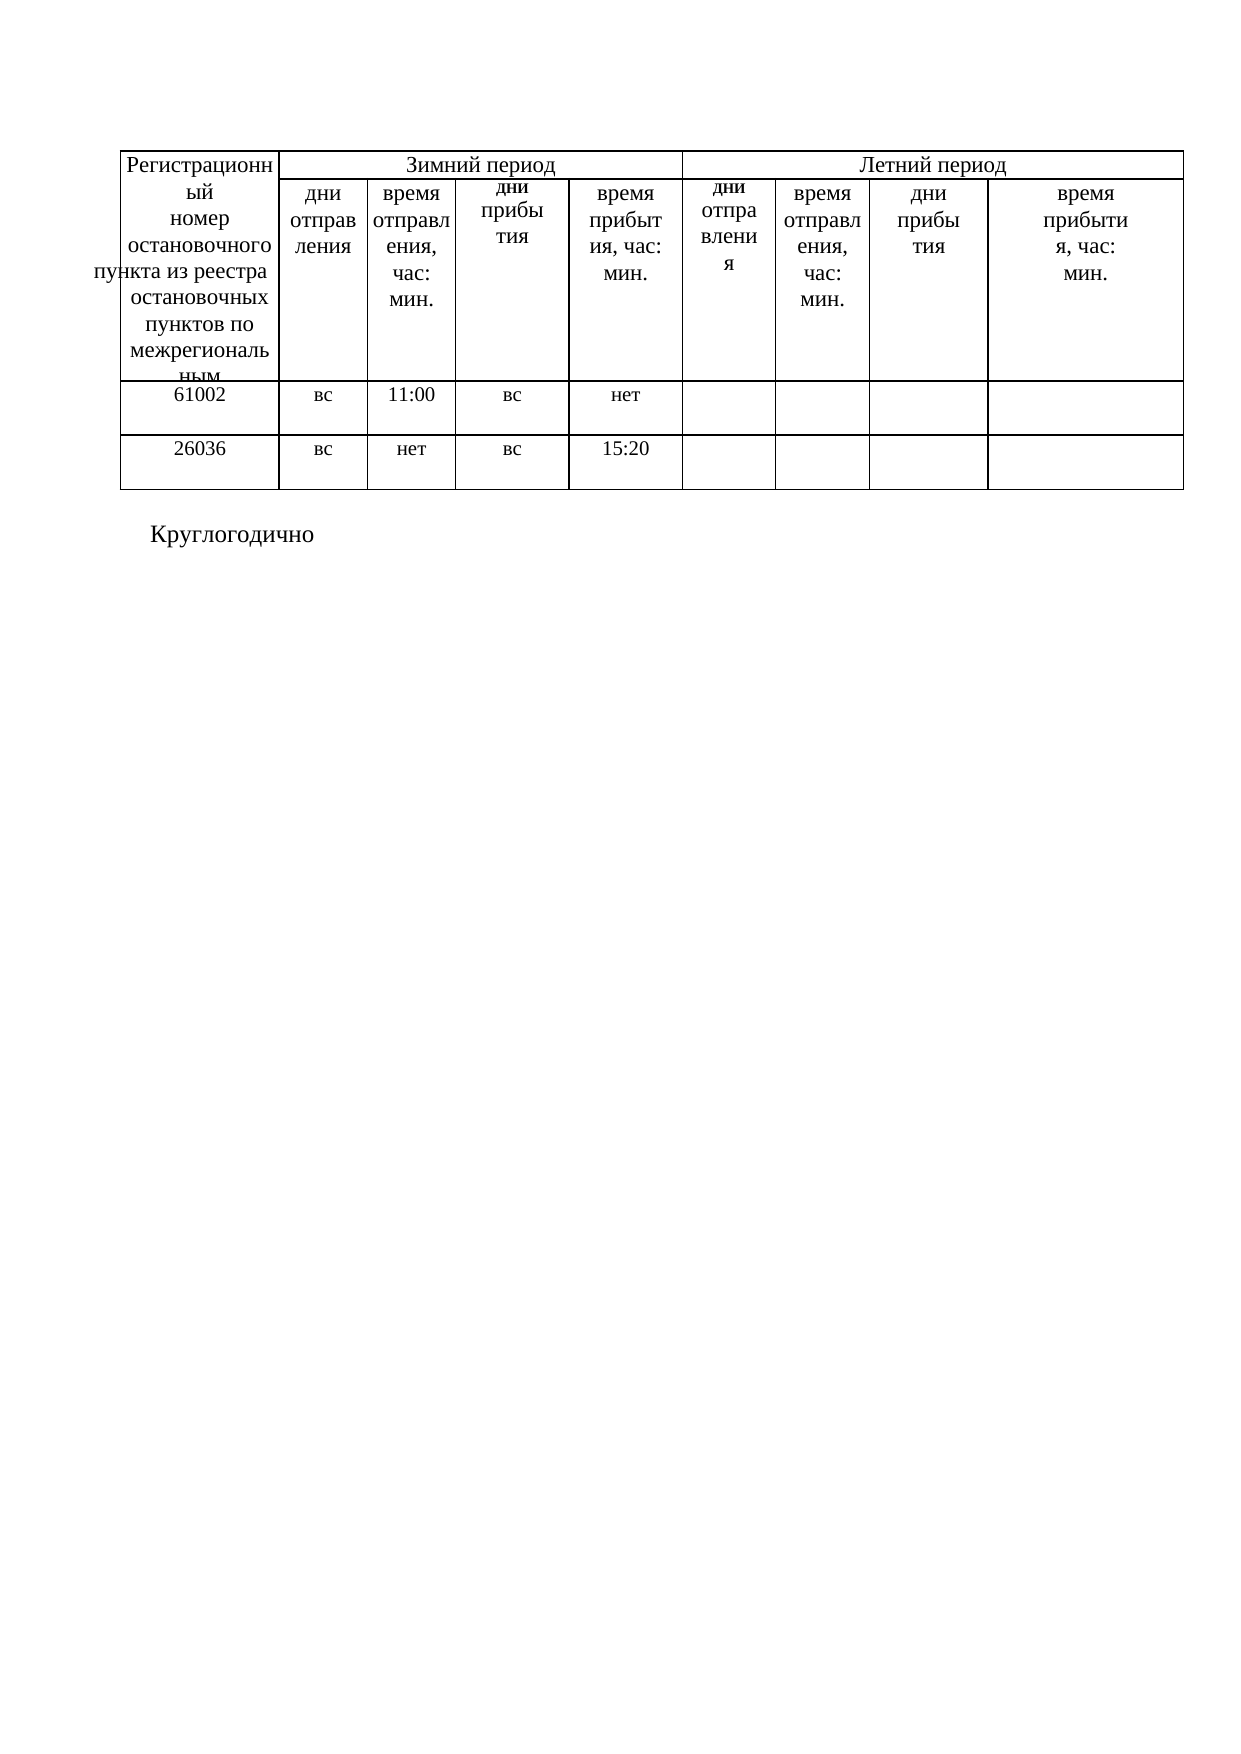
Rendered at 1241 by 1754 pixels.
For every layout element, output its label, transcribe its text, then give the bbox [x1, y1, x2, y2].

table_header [121, 152, 278, 380]
table_cell [989, 436, 1183, 489]
table_cell [870, 382, 987, 434]
table_cell ДНИ прибы тия [456, 180, 568, 380]
table_cell время отправл ения, час: мин. [776, 180, 869, 380]
table_cell [870, 436, 987, 489]
table_cell дни прибы тия [870, 180, 987, 380]
table_cell 15:20 [570, 436, 682, 489]
text Круглогодично [150, 519, 1090, 548]
table_cell дни отправ ления [280, 180, 367, 380]
table_cell 26036 [121, 436, 278, 489]
table_cell вс [280, 436, 367, 489]
table_cell [776, 382, 869, 434]
table_cell время отправл ения, час: мин. [368, 180, 455, 380]
table_cell время прибыт ия, час: мин. [570, 180, 682, 380]
table_cell 11:00 [368, 382, 455, 434]
table_cell вс [456, 436, 568, 489]
table_cell вс [456, 382, 568, 434]
table_cell [683, 382, 775, 434]
table_cell время прибыти я, час: мин. [989, 180, 1183, 380]
table_cell [683, 436, 775, 489]
table_cell [776, 436, 869, 489]
table_cell вс [280, 382, 367, 434]
table_cell нет [368, 436, 455, 489]
table_cell 61002 [121, 382, 278, 434]
table_cell нет [570, 382, 682, 434]
table_header Зимний период [280, 152, 682, 178]
table_header Летний период [683, 152, 1183, 178]
table_cell [989, 382, 1183, 434]
table_cell ДНИ отпра влени я [683, 180, 775, 380]
